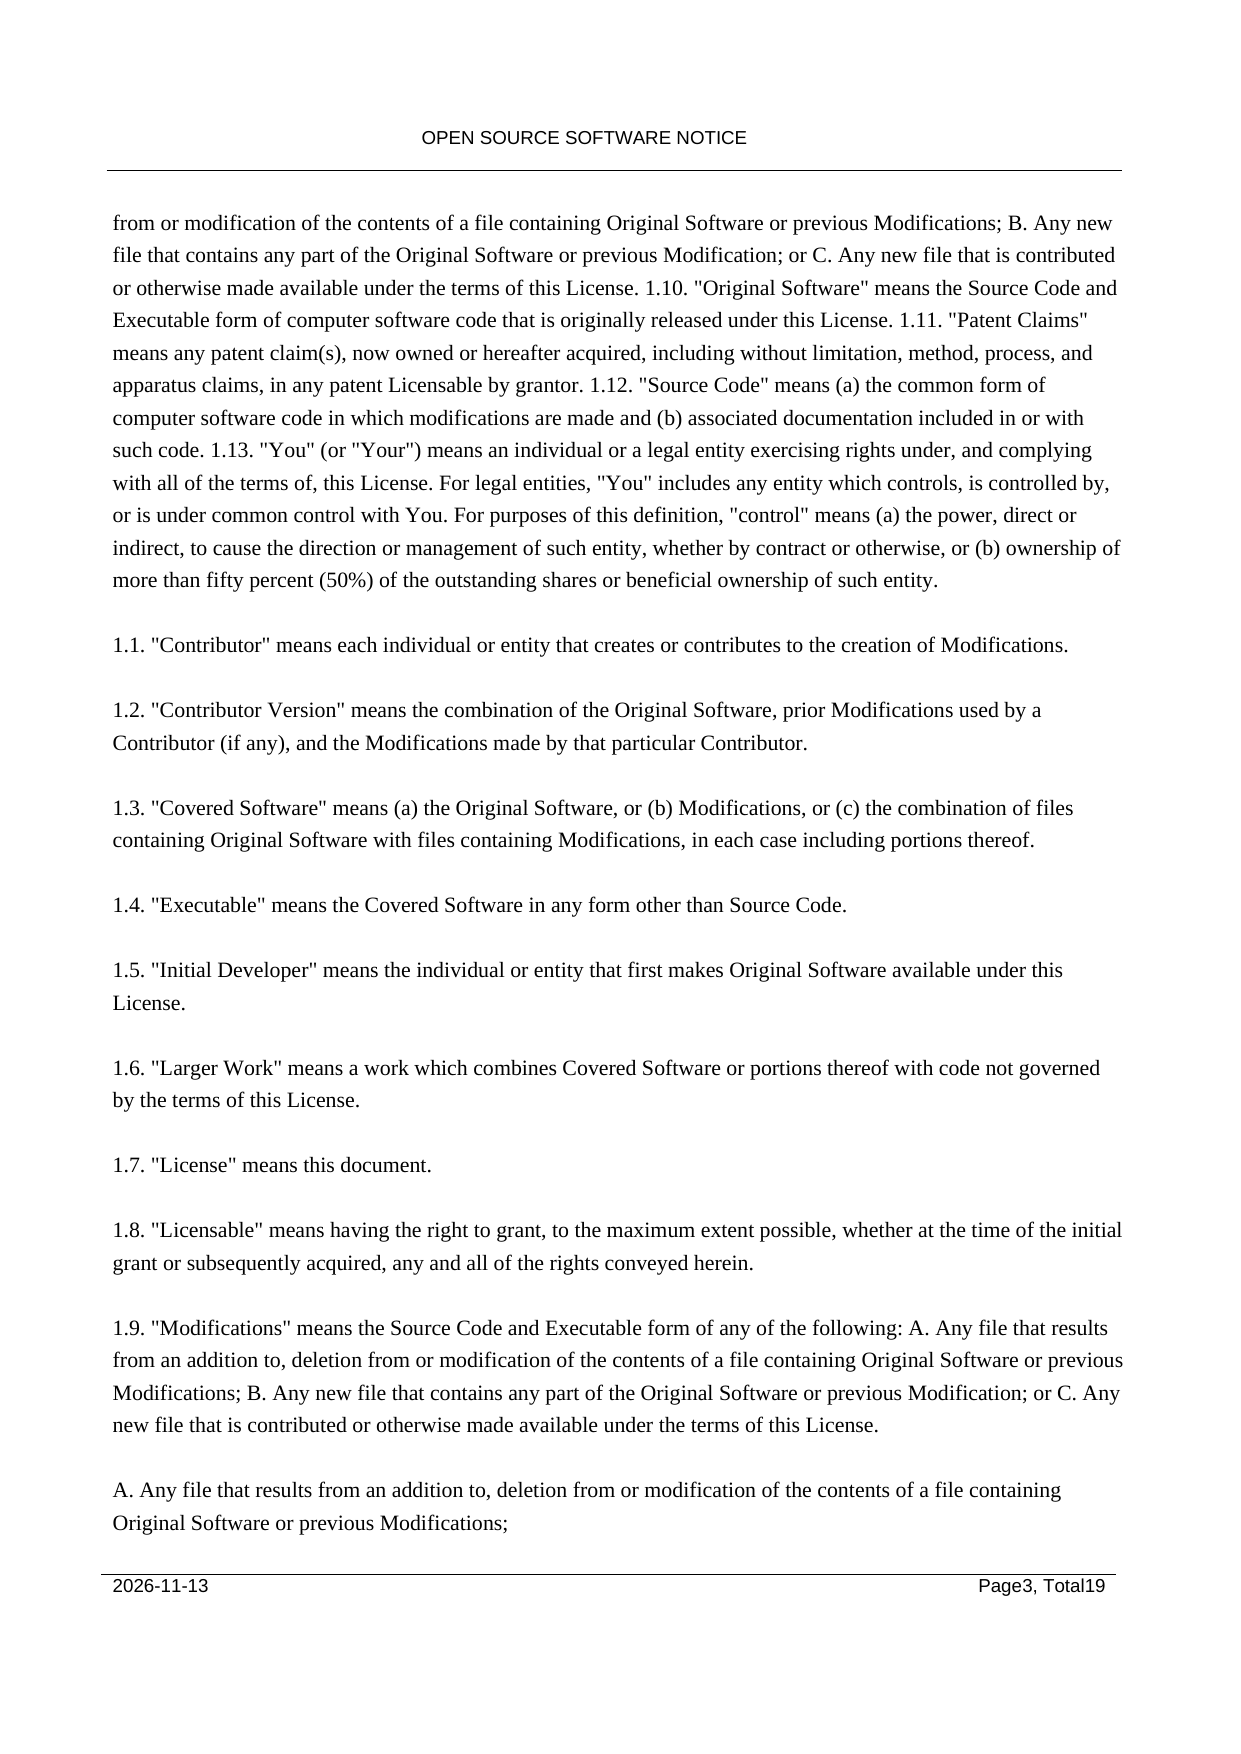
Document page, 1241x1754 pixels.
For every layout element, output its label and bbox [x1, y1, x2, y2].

text [112, 206, 1128, 1539]
